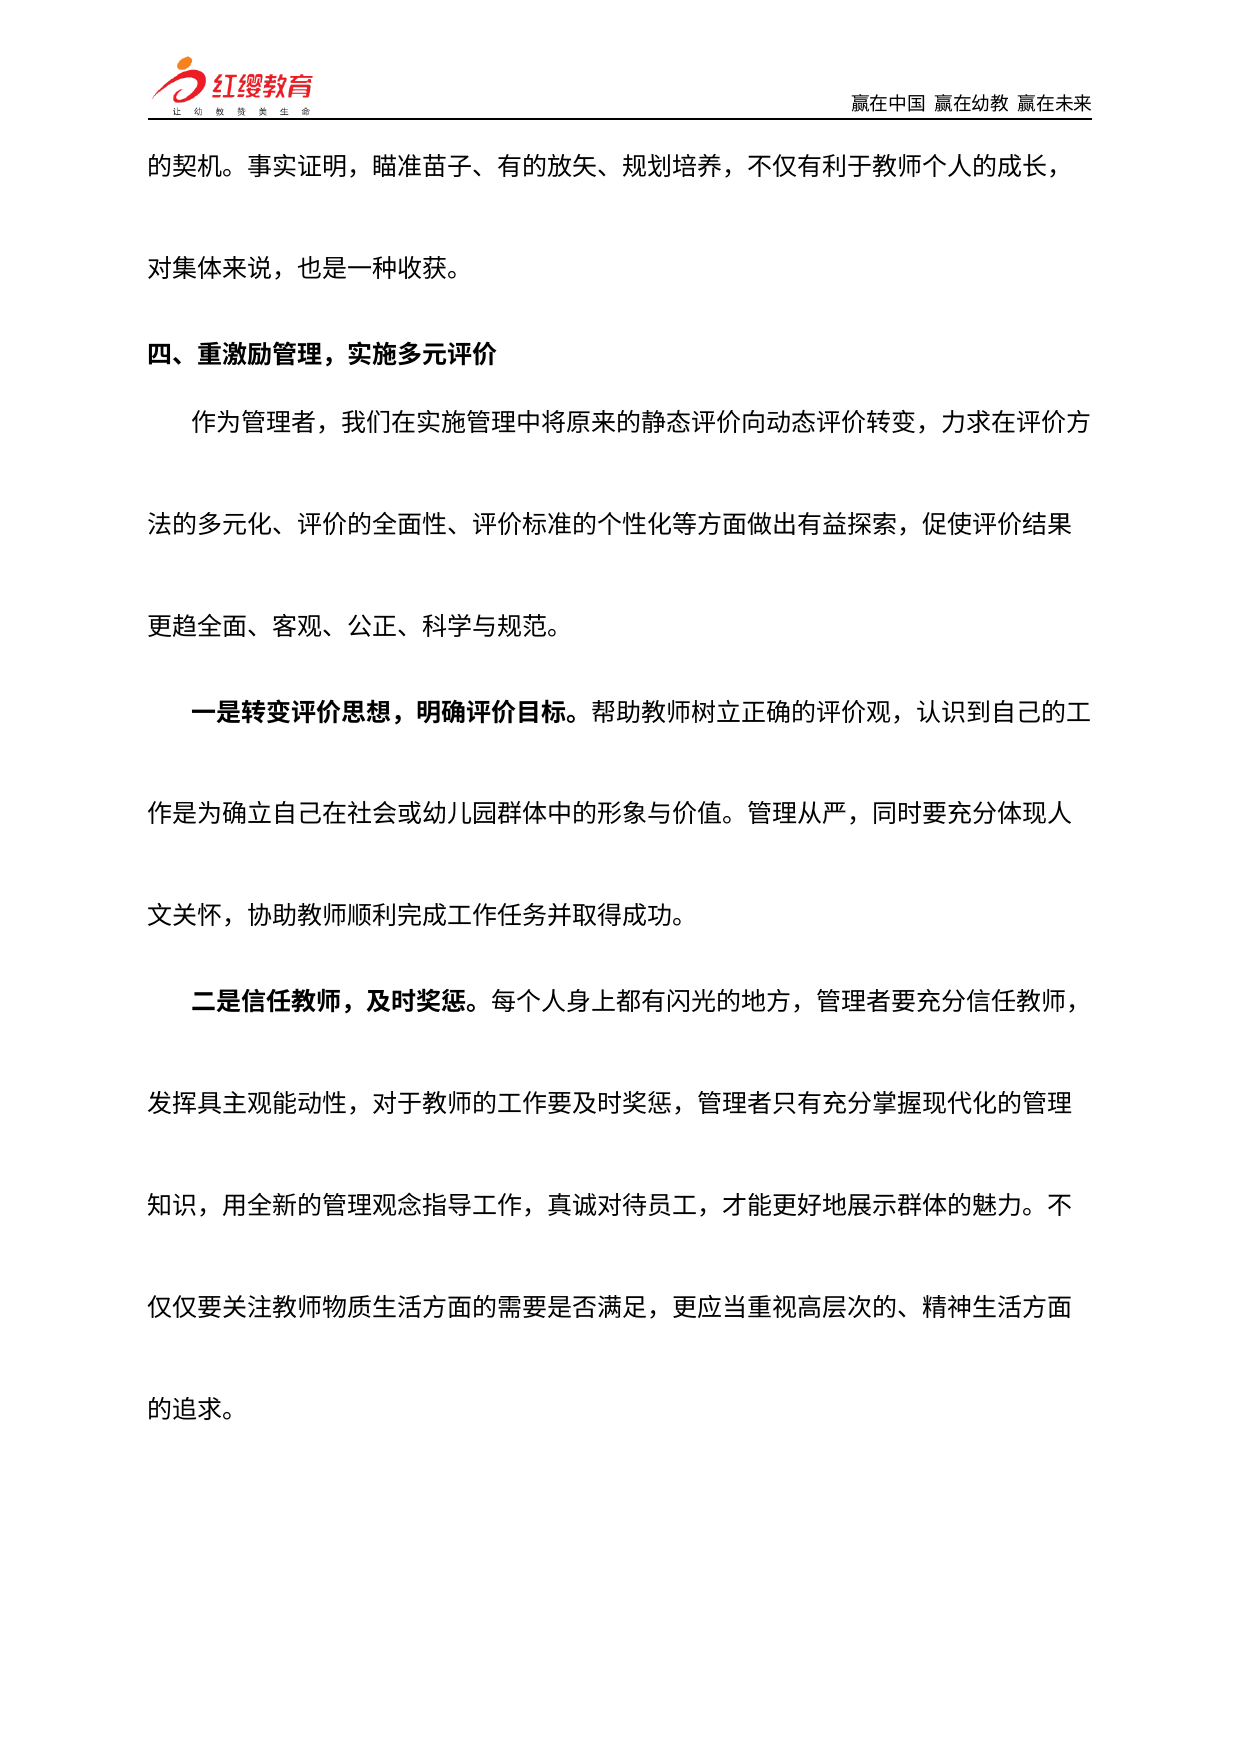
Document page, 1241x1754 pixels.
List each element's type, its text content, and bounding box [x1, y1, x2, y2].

text 四、重激励管理，实施多元评价 [148, 318, 1092, 386]
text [148, 131, 1092, 300]
text 一是转变评价思想，明确评价目标。帮助教师树立正确的评价观，认识到自己的工作是为确立自己在社会或幼儿园群体中的形象与价值。管理从严，同时要充分体现人文关怀，协助教师顺利完成工作任务并取得成功。 [148, 676, 1092, 948]
text 二是信任教师，及时奖惩。每个人身上都有闪光的地方，管理者要充分信任教师，发挥具主观能动性，对于教师的工作要及时奖惩，管理者只有充分掌握现代化的管理知识，用全新的管理观念指导工作，真诚对待员工，才能更好地展示群体的魅力。不仅仅要关注教师物质生活方面的需要是否满足，更应当重视高层次的、精神生活方面的追求。 [148, 966, 1092, 1441]
text 作为管理者，我们在实施管理中将原来的静态评价向动态评价转变，力求在评价方法的多元化、评价的全面性、评价标准的个性化等方面做出有益探索，促使评价结果更趋全面、客观、公正、科学与规范。 [148, 386, 1092, 658]
picture [147, 52, 317, 118]
